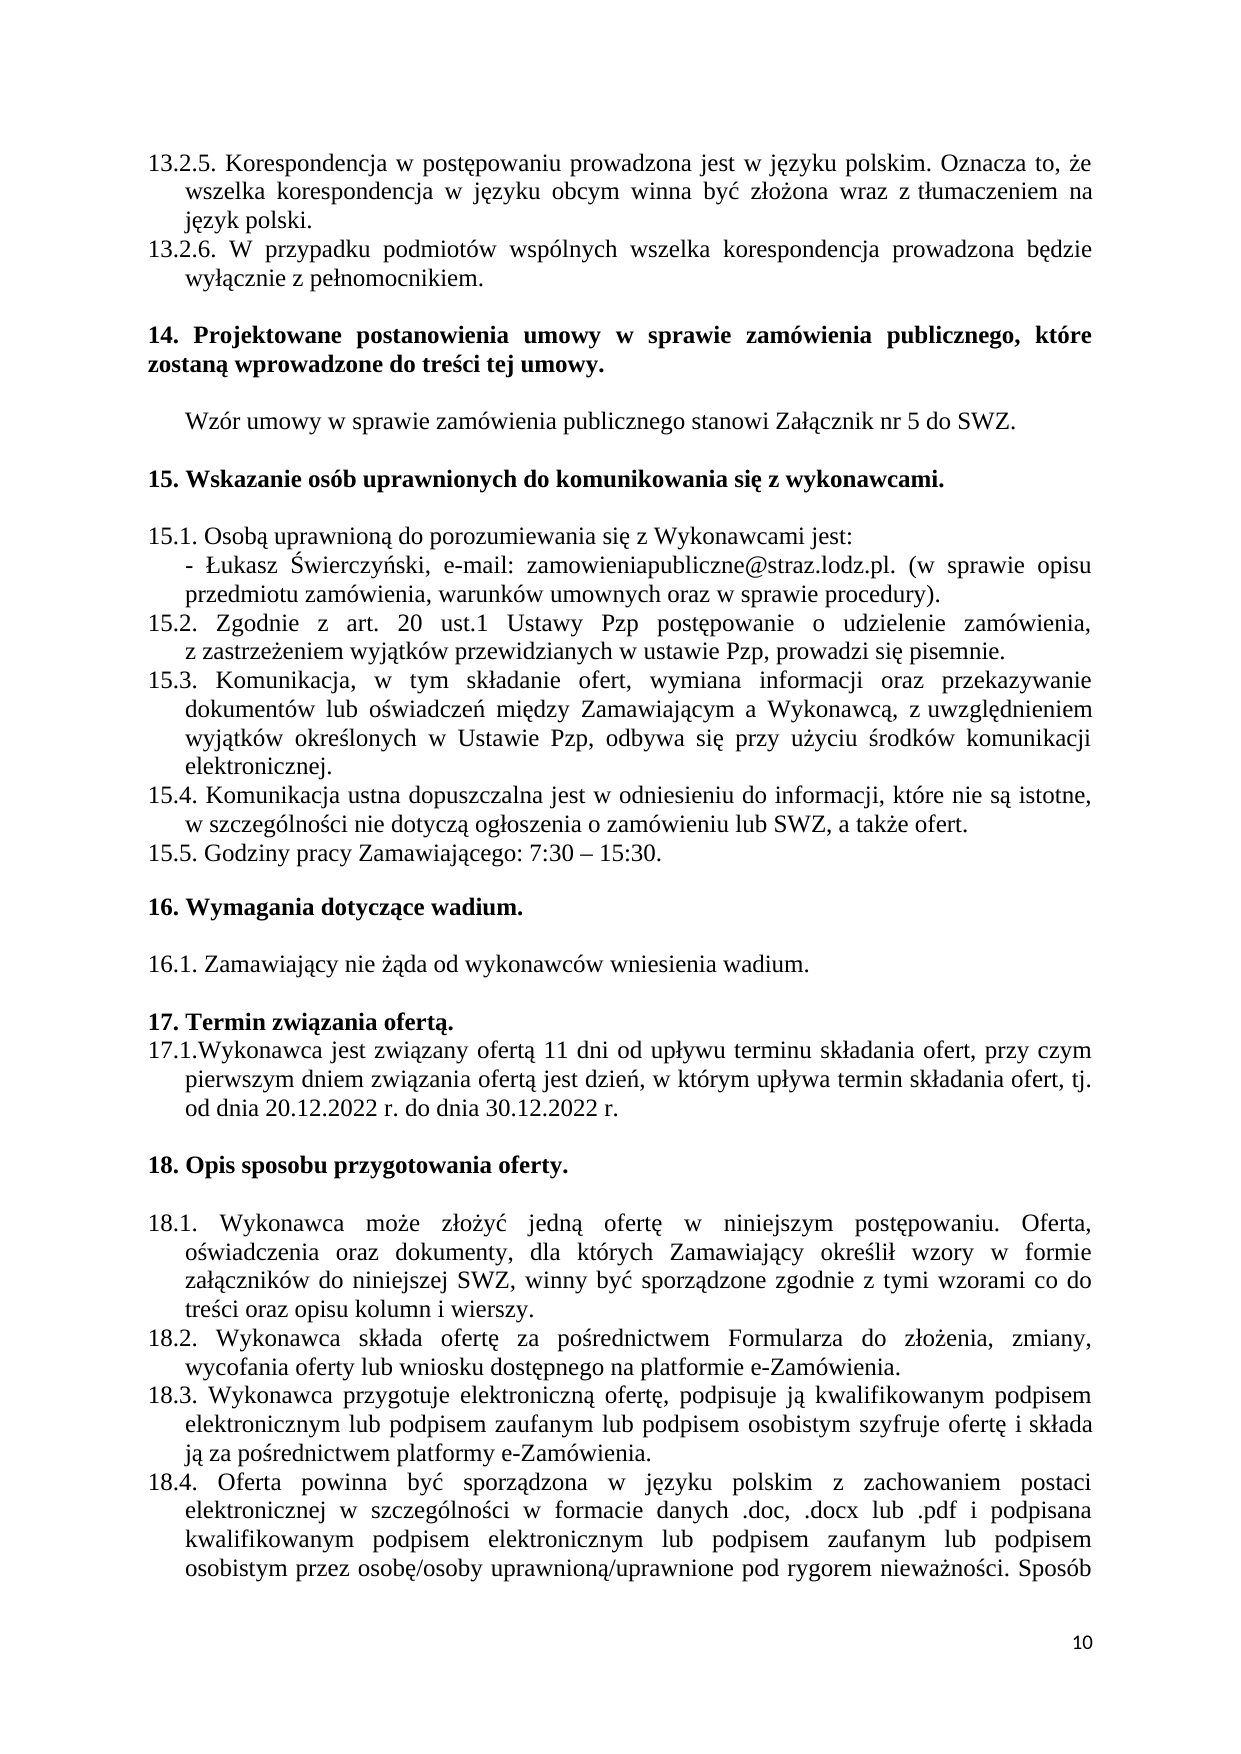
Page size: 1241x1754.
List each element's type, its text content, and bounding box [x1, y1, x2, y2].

text 13.2.6. W przypadku podmiotów wspólnych wszelka korespondencja prowadzona będzie wyłącznie z pełnomocnikiem. [148, 234, 1093, 291]
text 15.5. Godziny pracy Zamawiającego: 7:30 – 15:30. [148, 838, 1093, 866]
text 18.2. Wykonawca składa ofertę za pośrednictwem Formularza do złożenia, zmiany, wycofania oferty lub wniosku dostępnego na platformie e-Zamówienia. [148, 1323, 1093, 1381]
text Wzór umowy w sprawie zamówienia publicznego stanowi Załącznik nr 5 do SWZ. [185, 406, 1093, 435]
text 15.3. Komunikacja, w tym składanie ofert, wymiana informacji oraz przekazywanie dokumentów lub oświadczeń między Zamawiającym a Wykonawcą, z uwzględnieniem wyjątków określonych w Ustawie Pzp, odbywa się przy użyciu środków komunikacji elektronicznej. [148, 665, 1093, 780]
text 14. Projektowane postanowienia umowy w sprawie zamówienia publicznego, które zostaną wprowadzone do treści tej umowy. [148, 320, 1093, 378]
text 16. Wymagania dotyczące wadium. [148, 892, 1093, 921]
text 15. Wskazanie osób uprawnionych do komunikowania się z wykonawcami. [148, 464, 1093, 493]
text 17. Termin związania ofertą. [148, 1007, 1093, 1036]
text 15.4. Komunikacja ustna dopuszczalna jest w odniesieniu do informacji, które nie są istotne, w szczególności nie dotyczą ogłoszenia o zamówieniu lub SWZ, a także ofert. [148, 780, 1093, 838]
text 15.1. Osobą uprawnioną do porozumiewania się z Wykonawcami jest: [148, 521, 1093, 550]
text 18. Opis sposobu przygotowania oferty. [148, 1151, 1093, 1179]
text 18.3. Wykonawca przygotuje elektroniczną ofertę, podpisuje ją kwalifikowanym podpisem elektronicznym lub podpisem zaufanym lub podpisem osobistym szyfruje ofertę i składa ją za pośrednictwem platformy e-Zamówienia. [148, 1381, 1093, 1467]
text 17.1.Wykonawca jest związany ofertą 11 dni od upływu terminu składania ofert, przy czym pierwszym dniem związania ofertą jest dzień, w którym upływa termin składania ofert, tj. od dnia 20.12.2022 r. do dnia 30.12.2022 r. [148, 1036, 1093, 1122]
text - Łukasz Świerczyński, e-mail: zamowieniapubliczne@straz.lodz.pl. (w sprawie opisu przedmiotu zamówienia, warunków umownych oraz w sprawie procedury). [185, 550, 1093, 608]
text 16.1. Zamawiający nie żąda od wykonawców wniesienia wadium. [148, 949, 1093, 978]
text 18.1. Wykonawca może złożyć jedną ofertę w niniejszym postępowaniu. Oferta, oświadczenia oraz dokumenty, dla których Zamawiający określił wzory w formie załączników do niniejszej SWZ, winny być sporządzone zgodnie z tymi wzorami co do treści oraz opisu kolumn i wierszy. [148, 1208, 1093, 1323]
text 13.2.5. Korespondencja w postępowaniu prowadzona jest w języku polskim. Oznacza to, że wszelka korespondencja w języku obcym winna być złożona wraz z tłumaczeniem na język polski. [148, 148, 1093, 234]
text 15.2. Zgodnie z art. 20 ust.1 Ustawy Pzp postępowanie o udzielenie zamówienia, z zastrzeżeniem wyjątków przewidzianych w ustawie Pzp, prowadzi się pisemnie. [148, 608, 1093, 665]
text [148, 1467, 1093, 1582]
